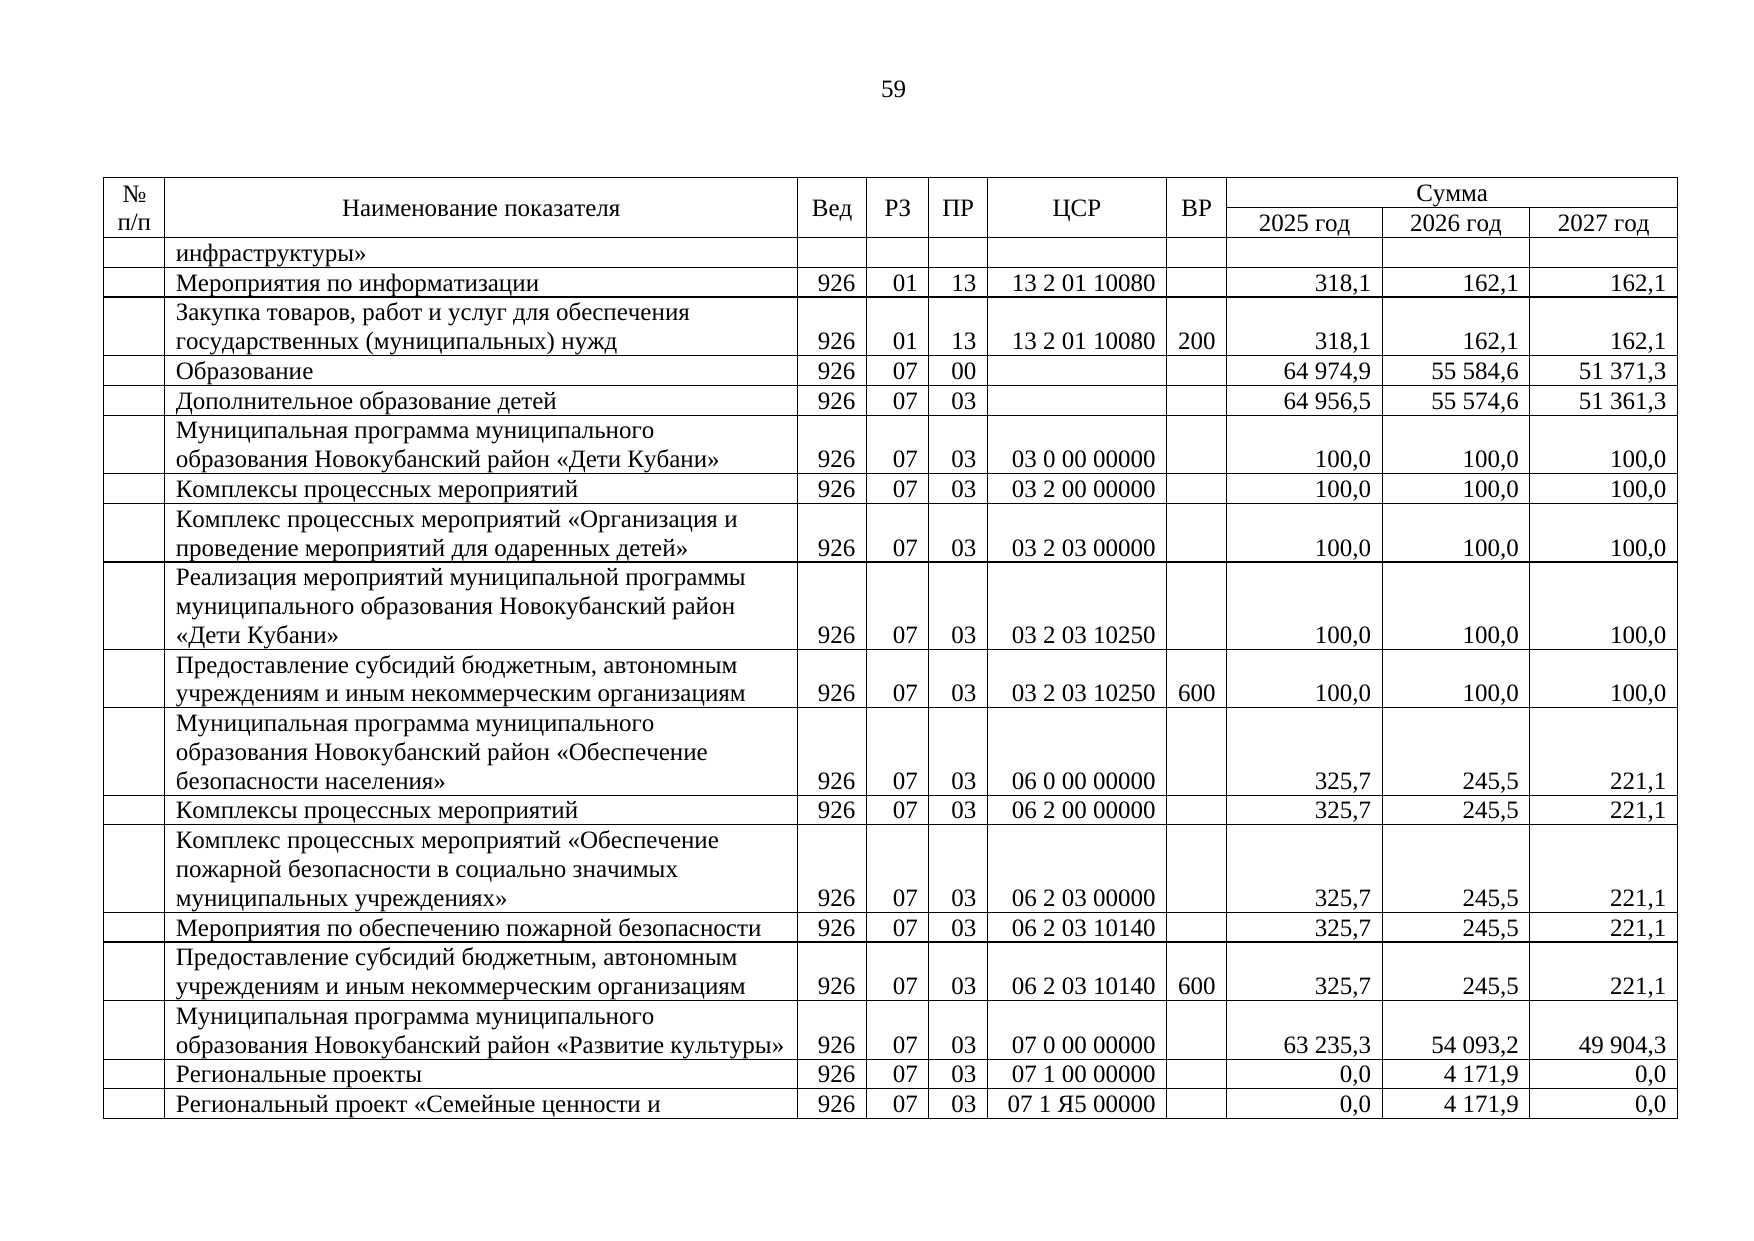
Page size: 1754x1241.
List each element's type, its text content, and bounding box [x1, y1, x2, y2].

table_header ПР [929, 178, 987, 237]
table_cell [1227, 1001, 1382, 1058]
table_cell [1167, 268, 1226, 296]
table_cell 2027 год [1530, 208, 1677, 237]
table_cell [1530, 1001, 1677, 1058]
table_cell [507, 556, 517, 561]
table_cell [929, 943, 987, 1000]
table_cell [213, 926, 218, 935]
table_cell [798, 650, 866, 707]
table_header Вед [798, 178, 866, 237]
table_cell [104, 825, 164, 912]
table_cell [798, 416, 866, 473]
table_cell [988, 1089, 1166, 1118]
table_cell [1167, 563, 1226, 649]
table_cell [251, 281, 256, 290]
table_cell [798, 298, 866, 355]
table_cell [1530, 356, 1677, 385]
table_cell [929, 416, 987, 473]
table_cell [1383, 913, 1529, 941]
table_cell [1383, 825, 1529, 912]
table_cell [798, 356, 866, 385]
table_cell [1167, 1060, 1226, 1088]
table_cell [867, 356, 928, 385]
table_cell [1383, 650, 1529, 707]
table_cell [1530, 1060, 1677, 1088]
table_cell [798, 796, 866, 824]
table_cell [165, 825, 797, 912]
table_header Наименование показателя [165, 178, 797, 237]
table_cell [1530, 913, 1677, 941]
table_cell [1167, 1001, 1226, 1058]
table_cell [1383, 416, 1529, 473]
table_header № п/п [104, 178, 164, 237]
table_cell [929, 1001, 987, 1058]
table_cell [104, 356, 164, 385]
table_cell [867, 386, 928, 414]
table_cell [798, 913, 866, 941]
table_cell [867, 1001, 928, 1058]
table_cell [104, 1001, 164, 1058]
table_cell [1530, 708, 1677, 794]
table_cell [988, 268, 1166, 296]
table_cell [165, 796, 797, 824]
table_header ЦСР [988, 178, 1166, 237]
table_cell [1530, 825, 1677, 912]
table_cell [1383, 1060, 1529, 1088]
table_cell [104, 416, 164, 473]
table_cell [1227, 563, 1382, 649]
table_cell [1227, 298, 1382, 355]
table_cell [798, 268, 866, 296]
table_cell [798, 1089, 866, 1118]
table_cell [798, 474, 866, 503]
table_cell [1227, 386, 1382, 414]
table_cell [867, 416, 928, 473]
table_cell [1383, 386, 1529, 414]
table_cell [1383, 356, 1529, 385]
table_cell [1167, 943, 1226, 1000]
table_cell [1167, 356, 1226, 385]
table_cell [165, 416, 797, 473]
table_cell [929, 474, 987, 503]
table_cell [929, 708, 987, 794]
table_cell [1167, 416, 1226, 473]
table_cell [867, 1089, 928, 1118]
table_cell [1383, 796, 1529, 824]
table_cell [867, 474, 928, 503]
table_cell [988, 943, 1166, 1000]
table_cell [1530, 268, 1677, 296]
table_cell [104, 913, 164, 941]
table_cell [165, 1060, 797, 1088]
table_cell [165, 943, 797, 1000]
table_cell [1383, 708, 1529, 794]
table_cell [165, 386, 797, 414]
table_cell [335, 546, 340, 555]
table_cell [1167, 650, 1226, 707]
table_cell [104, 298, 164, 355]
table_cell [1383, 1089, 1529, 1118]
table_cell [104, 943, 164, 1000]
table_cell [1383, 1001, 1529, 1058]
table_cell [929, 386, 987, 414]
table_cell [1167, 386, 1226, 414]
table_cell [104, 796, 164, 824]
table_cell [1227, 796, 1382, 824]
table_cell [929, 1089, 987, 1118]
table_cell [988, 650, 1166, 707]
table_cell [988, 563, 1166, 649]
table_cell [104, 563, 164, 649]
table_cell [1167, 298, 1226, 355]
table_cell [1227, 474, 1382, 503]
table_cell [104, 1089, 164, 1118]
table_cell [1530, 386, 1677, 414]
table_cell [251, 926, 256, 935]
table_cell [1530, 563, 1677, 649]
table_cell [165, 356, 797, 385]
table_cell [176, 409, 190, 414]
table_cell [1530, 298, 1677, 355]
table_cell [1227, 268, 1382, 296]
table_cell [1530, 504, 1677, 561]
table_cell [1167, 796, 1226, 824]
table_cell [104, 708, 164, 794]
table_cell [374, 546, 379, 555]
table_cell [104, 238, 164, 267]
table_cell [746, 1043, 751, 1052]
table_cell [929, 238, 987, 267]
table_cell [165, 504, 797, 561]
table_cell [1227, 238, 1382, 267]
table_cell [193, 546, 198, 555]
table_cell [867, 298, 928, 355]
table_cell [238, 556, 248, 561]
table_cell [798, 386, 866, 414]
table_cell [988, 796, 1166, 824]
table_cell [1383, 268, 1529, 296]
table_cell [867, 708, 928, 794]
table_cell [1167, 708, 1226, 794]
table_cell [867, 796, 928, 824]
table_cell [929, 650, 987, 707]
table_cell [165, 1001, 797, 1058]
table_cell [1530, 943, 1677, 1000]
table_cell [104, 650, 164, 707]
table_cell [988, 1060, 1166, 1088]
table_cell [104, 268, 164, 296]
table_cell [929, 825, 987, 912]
table_cell 2025 год [1227, 208, 1382, 237]
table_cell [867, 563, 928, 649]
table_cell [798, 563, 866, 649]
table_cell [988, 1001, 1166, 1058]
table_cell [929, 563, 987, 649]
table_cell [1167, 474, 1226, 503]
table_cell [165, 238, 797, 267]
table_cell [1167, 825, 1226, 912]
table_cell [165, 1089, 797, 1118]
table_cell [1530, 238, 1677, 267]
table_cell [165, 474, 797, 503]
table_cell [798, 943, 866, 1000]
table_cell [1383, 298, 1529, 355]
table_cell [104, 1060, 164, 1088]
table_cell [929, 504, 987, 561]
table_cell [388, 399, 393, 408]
table_cell 2026 год [1383, 208, 1529, 237]
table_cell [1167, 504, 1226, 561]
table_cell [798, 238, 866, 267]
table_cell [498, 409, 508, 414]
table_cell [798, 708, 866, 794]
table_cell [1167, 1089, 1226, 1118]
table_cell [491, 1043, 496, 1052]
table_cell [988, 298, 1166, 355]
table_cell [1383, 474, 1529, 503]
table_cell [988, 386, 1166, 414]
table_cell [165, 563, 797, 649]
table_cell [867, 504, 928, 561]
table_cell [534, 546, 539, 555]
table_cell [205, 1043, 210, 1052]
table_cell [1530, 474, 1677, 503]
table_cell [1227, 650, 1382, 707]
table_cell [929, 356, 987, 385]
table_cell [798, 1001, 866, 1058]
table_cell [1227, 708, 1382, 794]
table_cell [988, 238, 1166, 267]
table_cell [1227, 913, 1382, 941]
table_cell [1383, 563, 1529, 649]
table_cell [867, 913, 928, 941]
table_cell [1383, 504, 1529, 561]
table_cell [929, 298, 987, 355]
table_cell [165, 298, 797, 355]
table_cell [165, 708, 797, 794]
table_header Сумма [1227, 178, 1677, 207]
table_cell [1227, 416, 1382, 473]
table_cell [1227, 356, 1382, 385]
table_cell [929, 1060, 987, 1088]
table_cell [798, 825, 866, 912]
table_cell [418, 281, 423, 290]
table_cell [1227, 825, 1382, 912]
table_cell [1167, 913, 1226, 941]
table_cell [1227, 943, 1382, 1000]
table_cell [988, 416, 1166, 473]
table_header ВР [1167, 178, 1226, 237]
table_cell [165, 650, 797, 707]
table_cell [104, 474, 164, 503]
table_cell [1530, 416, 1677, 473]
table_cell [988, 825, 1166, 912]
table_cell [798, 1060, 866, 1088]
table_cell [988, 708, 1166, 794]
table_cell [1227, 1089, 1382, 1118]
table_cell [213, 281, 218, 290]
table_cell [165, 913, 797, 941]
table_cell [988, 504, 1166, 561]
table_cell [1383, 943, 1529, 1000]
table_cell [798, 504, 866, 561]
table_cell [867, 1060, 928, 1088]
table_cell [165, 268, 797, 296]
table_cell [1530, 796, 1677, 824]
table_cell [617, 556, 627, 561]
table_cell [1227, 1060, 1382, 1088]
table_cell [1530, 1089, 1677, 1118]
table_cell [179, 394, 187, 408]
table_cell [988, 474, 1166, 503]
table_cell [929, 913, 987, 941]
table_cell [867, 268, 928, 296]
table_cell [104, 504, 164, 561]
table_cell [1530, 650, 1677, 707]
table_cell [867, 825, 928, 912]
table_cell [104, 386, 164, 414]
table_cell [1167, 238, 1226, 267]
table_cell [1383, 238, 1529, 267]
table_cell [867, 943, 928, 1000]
table_header РЗ [867, 178, 928, 237]
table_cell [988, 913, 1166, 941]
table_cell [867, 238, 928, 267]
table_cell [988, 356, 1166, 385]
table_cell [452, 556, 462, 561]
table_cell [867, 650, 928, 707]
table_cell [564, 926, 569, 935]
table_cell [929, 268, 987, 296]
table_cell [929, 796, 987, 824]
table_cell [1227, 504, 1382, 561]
